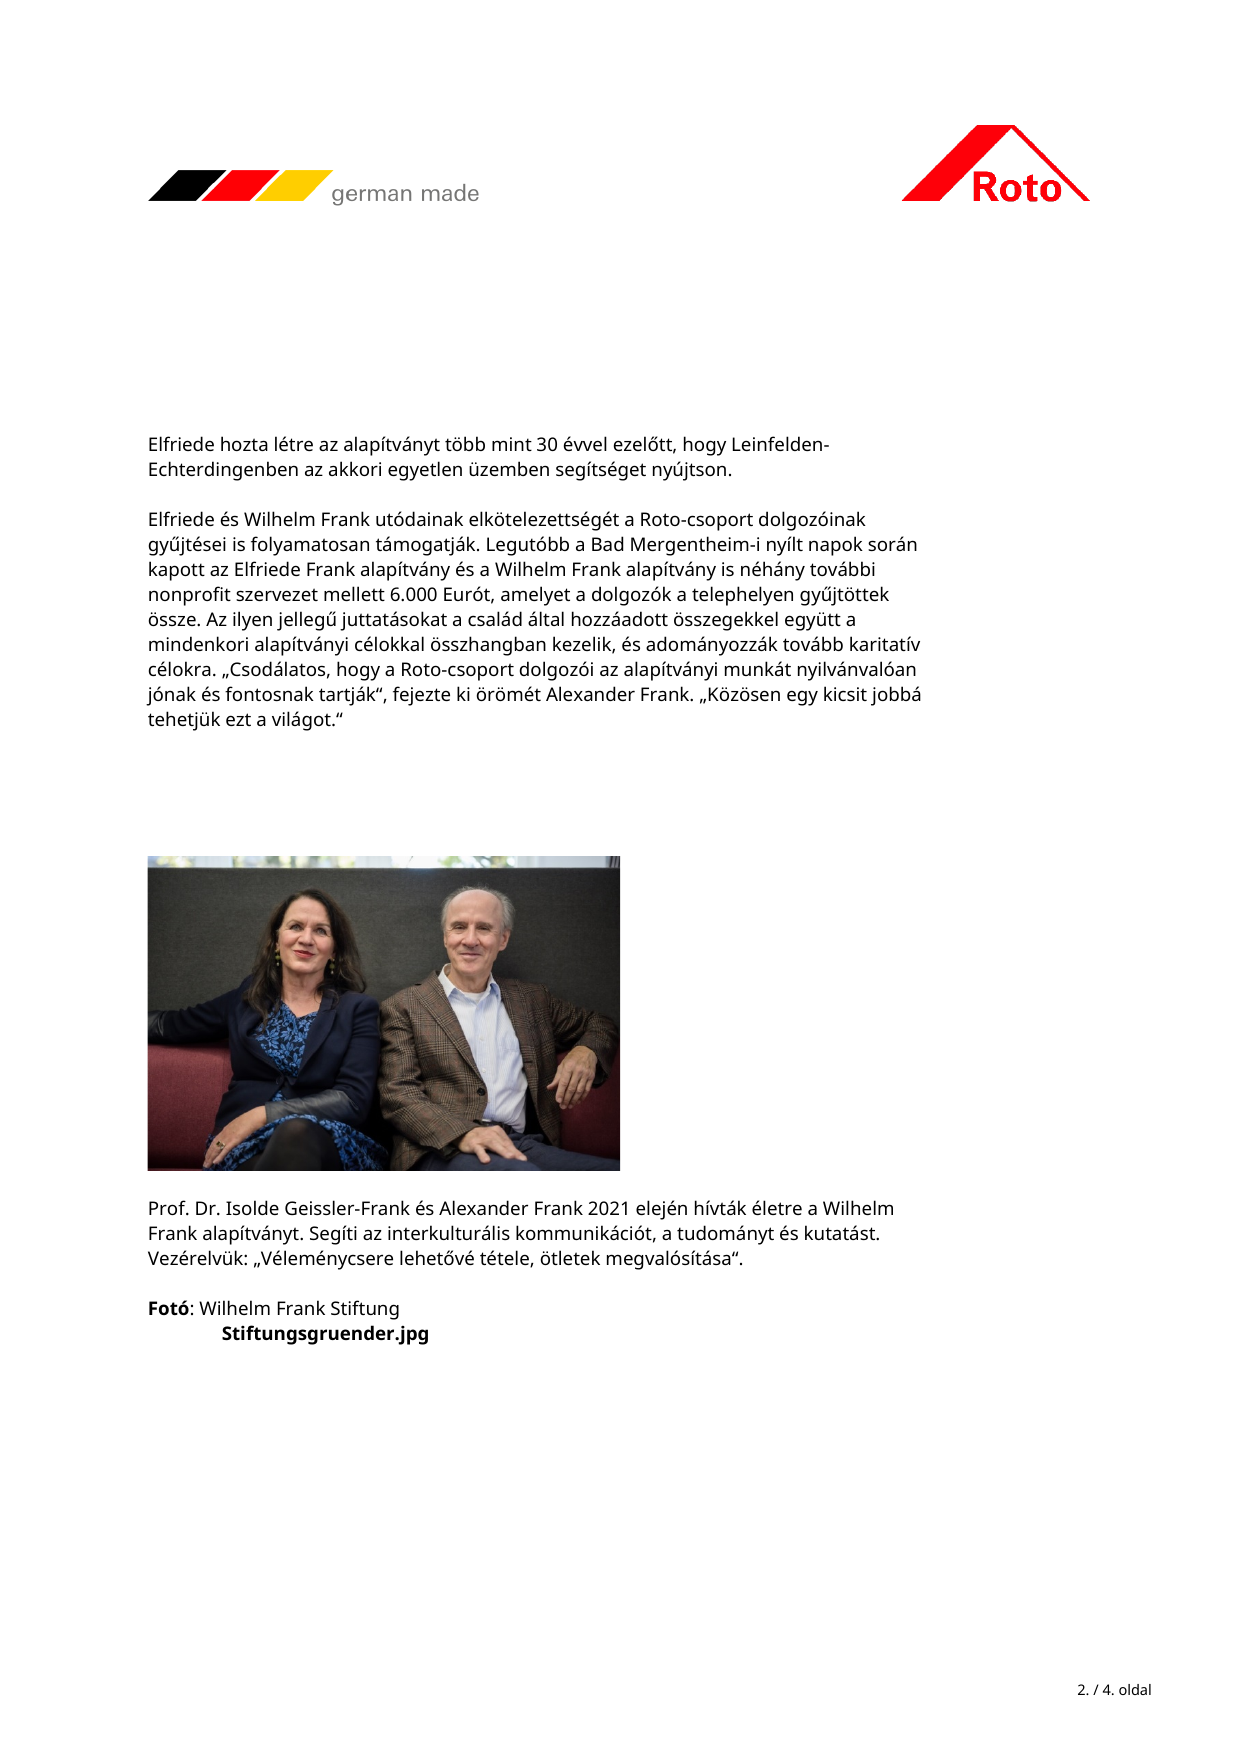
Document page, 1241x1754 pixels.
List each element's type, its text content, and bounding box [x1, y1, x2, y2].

picture [901, 125, 1196, 208]
picture [147, 856, 621, 1171]
text Fotó: Wilhelm Frank Stiftung Stiftungsgruender.jpg [148, 1295, 945, 1345]
text Elfriede és Wilhelm Frank utódainak elkötelezettségét a Roto-csoport dolgozóinak gyűjtései is folyamatosan támogatják. Legutóbb a Bad Mergentheim-i nyílt napok során kapott az Elfriede Frank alapítvány és a Wilhelm Frank alapítvány is néhány további nonprofit szervezet mellett 6.000 Eurót, amelyet a dolgozók a telephelyen gyűjtöttek össze. Az ilyen jellegű juttatásokat a család által hozzáadott összegekkel együtt a mindenkori alapítványi célokkal összhangban kezelik, és adományozzák tovább karitatív célokra. „Csodálatos, hogy a Roto-csoport dolgozói az alapítványi munkát nyilvánvalóan jónak és fontosnak tartják“, fejezte ki örömét Alexander Frank. „Közösen egy kicsit jobbá tehetjük ezt a világot.“ [148, 506, 945, 731]
picture [147, 169, 481, 208]
text Prof. Dr. Isolde Geissler-Frank és Alexander Frank 2021 elején hívták életre a Wilhelm Frank alapítványt. Segíti az interkulturális kommunikációt, a tudományt és kutatást. Vezérelvük: „Véleménycsere lehetővé tétele, ötletek megvalósítása“. [148, 1195, 945, 1270]
